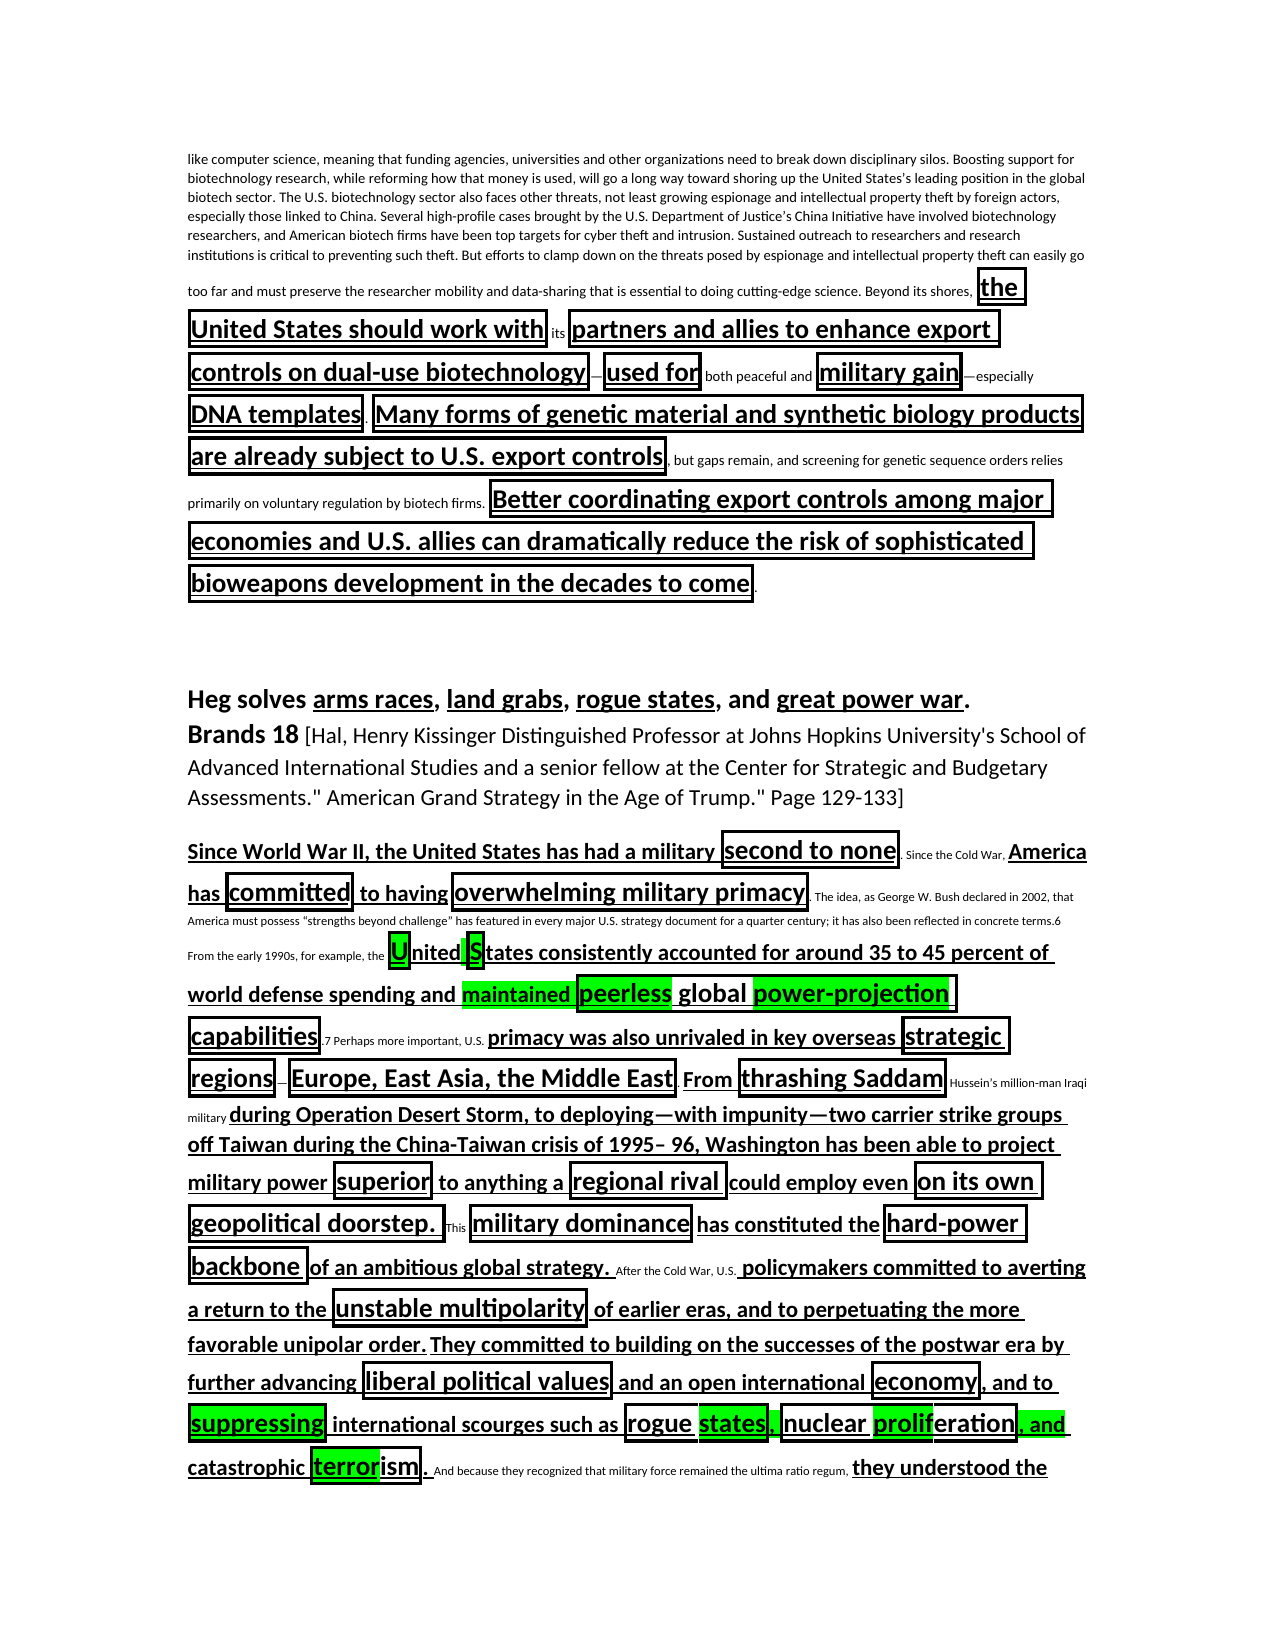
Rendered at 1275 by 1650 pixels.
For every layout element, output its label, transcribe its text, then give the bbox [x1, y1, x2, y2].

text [187, 150, 1087, 603]
text Brands 18 [Hal, Henry Kissinger Distinguished Professor at Johns Hopkins University's School of Advanced International Studies and a senior fellow at the Center for Strategic and Budgetary Assessments." American Grand Strategy in the Age of Trump." Page 129-133] [187, 718, 1087, 811]
subtitle Heg solves arms races, land grabs, rogue states, and great power war. [187, 682, 1087, 715]
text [187, 830, 1087, 1485]
